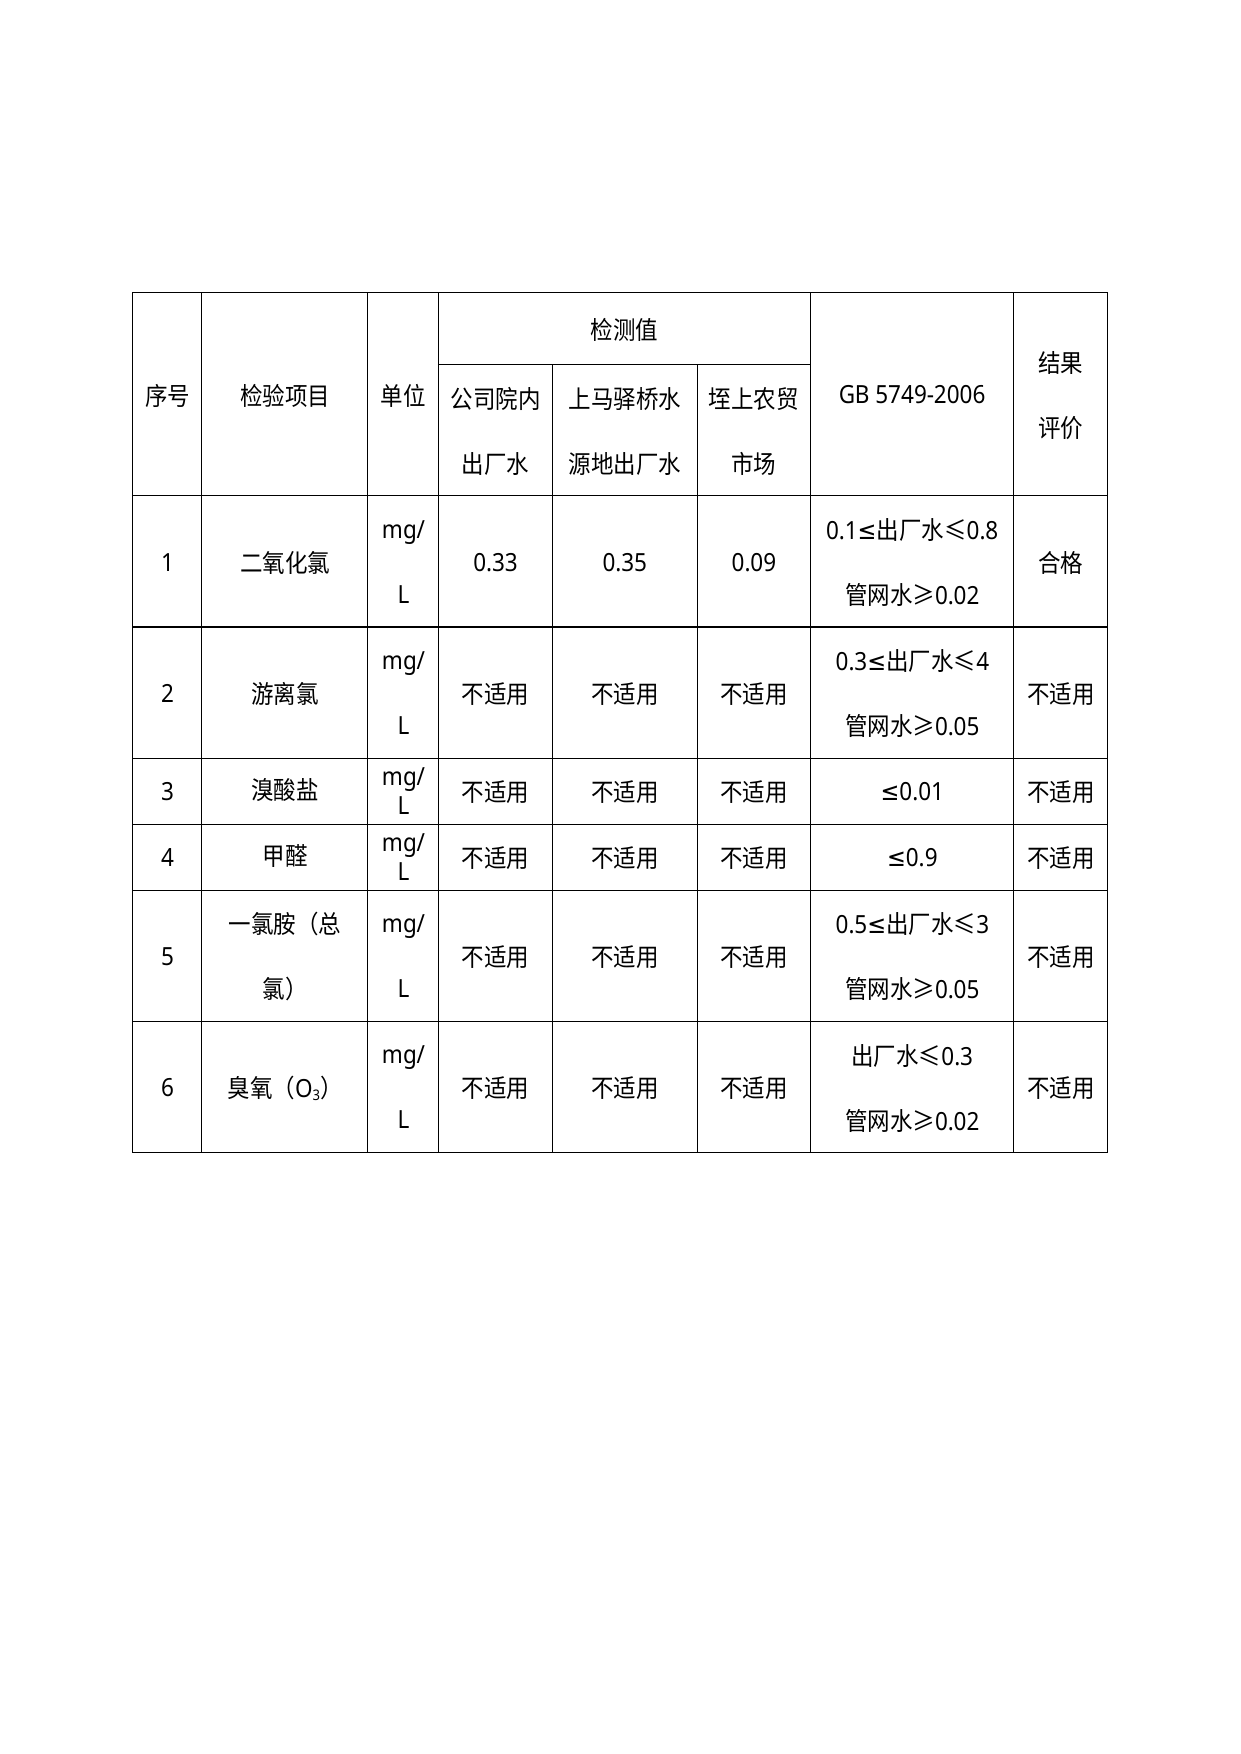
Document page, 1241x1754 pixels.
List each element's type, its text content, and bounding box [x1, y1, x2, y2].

table_header 检验项目 [202, 293, 367, 495]
table_cell 二氧化氯 [202, 496, 367, 626]
table_cell mg/L [368, 628, 438, 757]
table_cell ≤0.01 [811, 759, 1013, 823]
table_cell 0.1≤出厂水≤0.8 管网水≥0.02 [811, 496, 1013, 626]
table_cell 游离氯 [202, 628, 367, 757]
table_cell 一氯胺（总氯） [202, 891, 367, 1021]
table_header 结果 评价 [1014, 293, 1107, 495]
table_cell 不适用 [439, 759, 552, 823]
table_cell mg/L [368, 891, 438, 1021]
table_cell 2 [133, 628, 201, 757]
table_cell 溴酸盐 [202, 759, 367, 823]
table_cell 6 [133, 1022, 201, 1152]
table_cell 臭氧（O3） [202, 1022, 367, 1152]
table_cell 合格 [1014, 496, 1107, 626]
table_cell mg/L [368, 825, 438, 889]
table_cell 不适用 [1014, 825, 1107, 889]
table_cell 4 [133, 825, 201, 889]
table_cell mg/L [368, 496, 438, 626]
table_header 检测值 [439, 293, 810, 364]
table_cell 不适用 [698, 825, 810, 889]
table_header 单位 [368, 293, 438, 495]
table_cell 不适用 [698, 891, 810, 1021]
table_cell 不适用 [553, 628, 697, 757]
table_header 序号 [133, 293, 201, 495]
table_cell 不适用 [1014, 891, 1107, 1021]
table_cell 不适用 [553, 1022, 697, 1152]
table_cell 不适用 [1014, 628, 1107, 757]
table_cell mg/L [368, 1022, 438, 1152]
table_cell 3 [133, 759, 201, 823]
table_cell 不适用 [698, 628, 810, 757]
table_cell 甲醛 [202, 825, 367, 889]
table_cell ≤0.9 [811, 825, 1013, 889]
table_cell 不适用 [698, 1022, 810, 1152]
table_cell 5 [133, 891, 201, 1021]
table_cell 公司院内 出厂水 [439, 365, 552, 495]
table_cell 不适用 [553, 891, 697, 1021]
table_cell 0.5≤出厂水≤3 管网水≥0.05 [811, 891, 1013, 1021]
table_cell 不适用 [553, 825, 697, 889]
table_cell 0.33 [439, 496, 552, 626]
table_cell 不适用 [439, 825, 552, 889]
table_header GB 5749-2006 [811, 293, 1013, 495]
table_cell 不适用 [439, 891, 552, 1021]
table_cell 不适用 [439, 628, 552, 757]
table_cell mg/L [368, 759, 438, 823]
table_cell 0.35 [553, 496, 697, 626]
table_cell 不适用 [1014, 1022, 1107, 1152]
table_cell 不适用 [698, 759, 810, 823]
table_cell 上马驿桥水源地出厂水 [553, 365, 697, 495]
table_cell 垤上农贸市场 [698, 365, 810, 495]
table_cell 出厂水≤0.3 管网水≥0.02 [811, 1022, 1013, 1152]
table_cell 1 [133, 496, 201, 626]
table_cell 不适用 [553, 759, 697, 823]
table_cell 不适用 [439, 1022, 552, 1152]
table_cell 0.09 [698, 496, 810, 626]
table_cell 不适用 [1014, 759, 1107, 823]
table_cell 0.3≤出厂水≤4 管网水≥0.05 [811, 628, 1013, 757]
